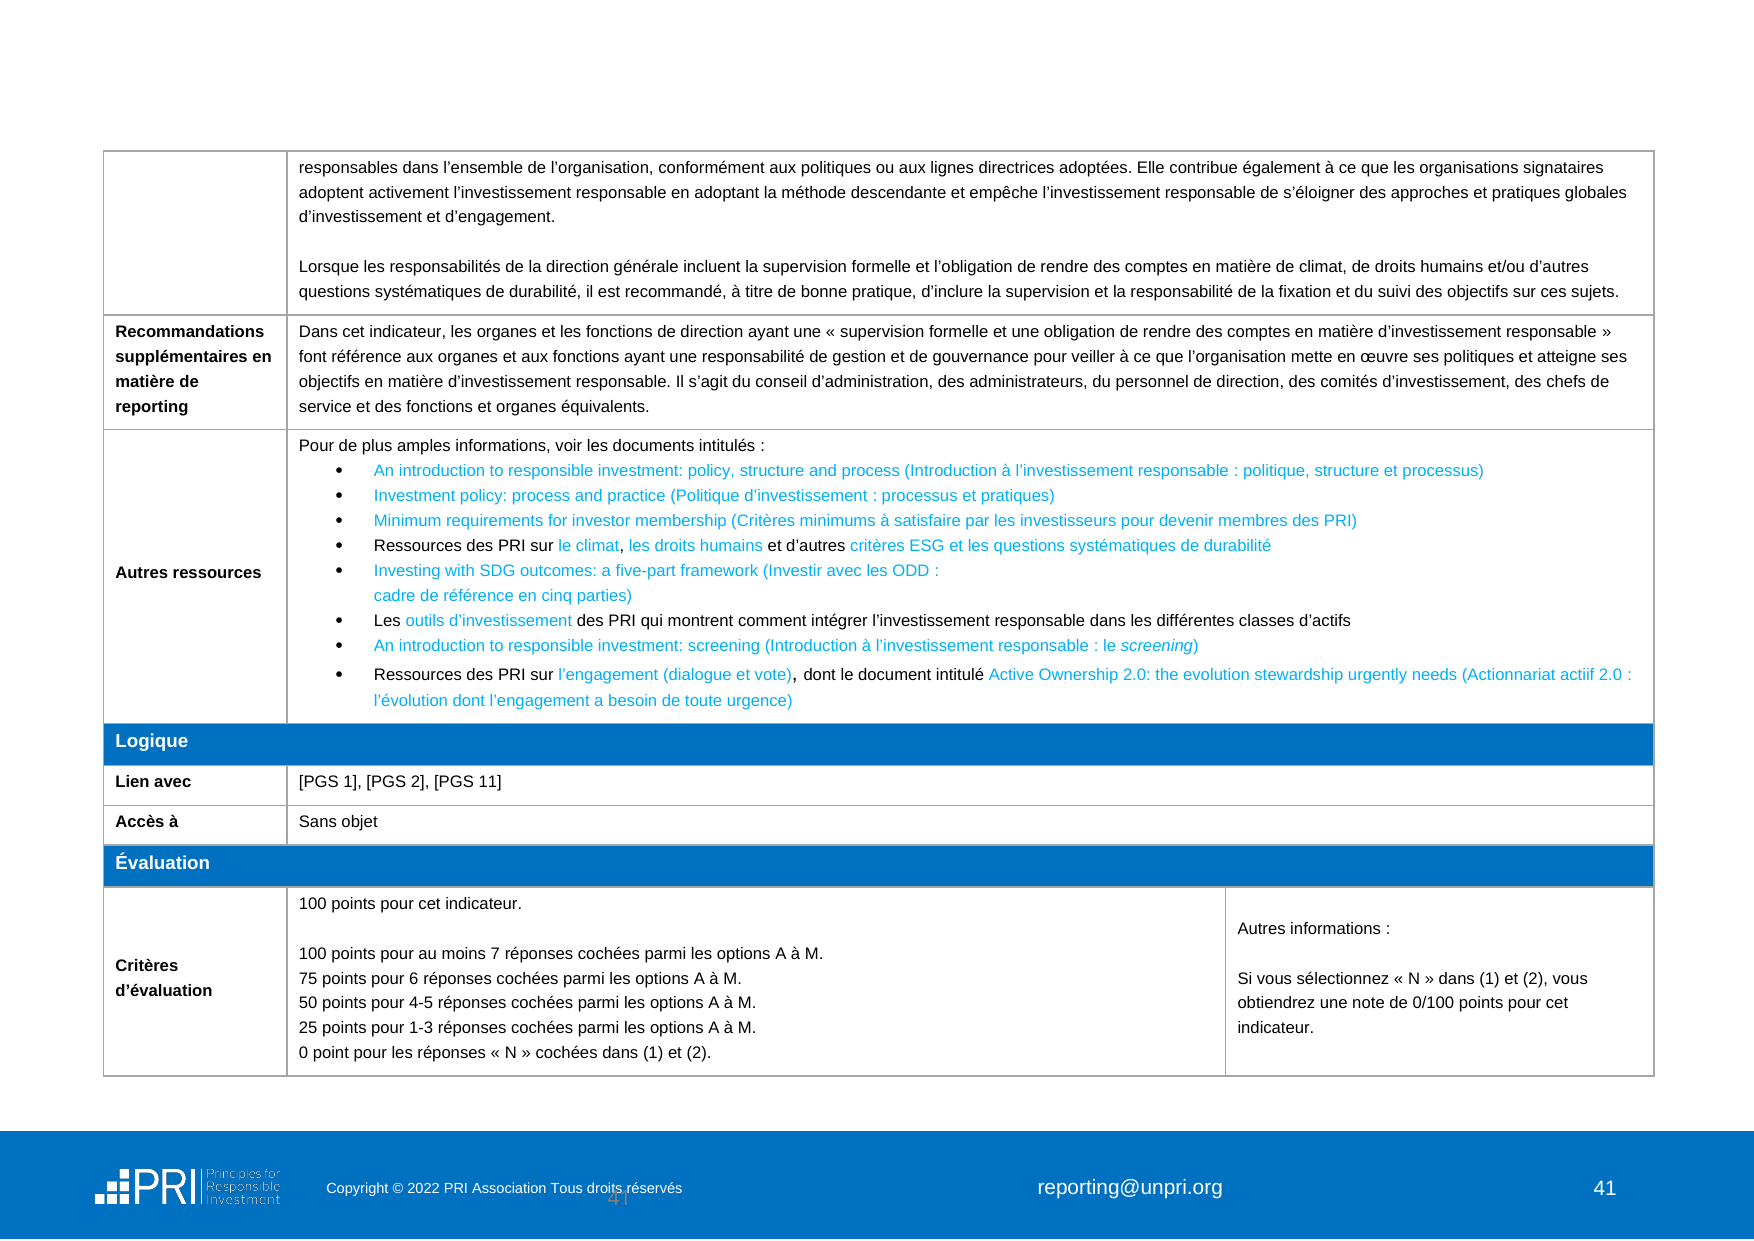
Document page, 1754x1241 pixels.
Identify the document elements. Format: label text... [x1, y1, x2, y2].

table_cell Pour de plus amples informations, voir les documents intitulés : An introduction to responsible investment: policy, structure and process (Introduction à l’investissement responsable : politique, structure et processus) Investment policy: process and practice (Politique d’investissement : processus et pratiques) Minimum requirements for investor membership (Critères minimums à satisfaire par les investisseurs pour devenir membres des PRI) Ressources des PRI sur le climat, les droits humains et d’autres critères ESG et les questions systématiques de durabilité Investing with SDG outcomes: a five-part framework (Investir avec les ODD : cadre de référence en cinq parties) Les outils d’investissement des PRI qui montrent comment intégrer l’investissement responsable dans les différentes classes d’actifs An introduction to responsible investment: screening (Introduction à l’investissement responsable : le screening) Ressources des PRI sur l’engagement (dialogue et vote), dont le document intitulé Active Ownership 2.0: the evolution stewardship urgently needs (Actionnariat actiif 2.0 : l’évolution dont l’engagement a besoin de toute urgence) [288, 430, 1653, 723]
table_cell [288, 152, 1653, 314]
table_cell Logique [104, 724, 1653, 765]
table_cell Dans cet indicateur, les organes et les fonctions de direction ayant une « supervision formelle et une obligation de rendre des comptes en matière d’investissement responsable » font référence aux organes et aux fonctions ayant une responsabilité de gestion et de gouvernance pour veiller à ce que l’organisation mette en œuvre ses politiques et atteigne ses objectifs en matière d’investissement responsable. Il s’agit du conseil d’administration, des administrateurs, du personnel de direction, des comités d’investissement, des chefs de service et des fonctions et organes équivalents. [288, 316, 1653, 428]
table_cell [PGS 1], [PGS 2], [PGS 11] [288, 766, 1653, 804]
table_cell Autres ressources [104, 430, 286, 723]
picture [1324, 515, 1330, 526]
picture [676, 490, 682, 501]
table_cell Sans objet [288, 806, 1653, 844]
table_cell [104, 152, 286, 314]
table_cell Lien avec [104, 766, 286, 804]
table_cell Accès à [104, 806, 286, 844]
table_cell Évaluation [104, 846, 1653, 886]
table_cell Autres informations : Si vous sélectionnez « N » dans (1) et (2), vous obtiendrez une note de 0/100 points pour cet indicateur. [1226, 888, 1653, 1075]
picture [92, 1166, 282, 1207]
picture [1396, 668, 1400, 680]
table_cell Critères d’évaluation [104, 888, 286, 1075]
table_cell 100 points pour cet indicateur. 100 points pour au moins 7 réponses cochées parmi les options A à M. 75 points pour 6 réponses cochées parmi les options A à M. 50 points pour 4-5 réponses cochées parmi les options A à M. 25 points pour 1-3 réponses cochées parmi les options A à M. 0 point pour les réponses « N » cochées dans (1) et (2). [288, 888, 1225, 1075]
table_cell Recommandations supplémentaires en matière de reporting [104, 316, 286, 428]
